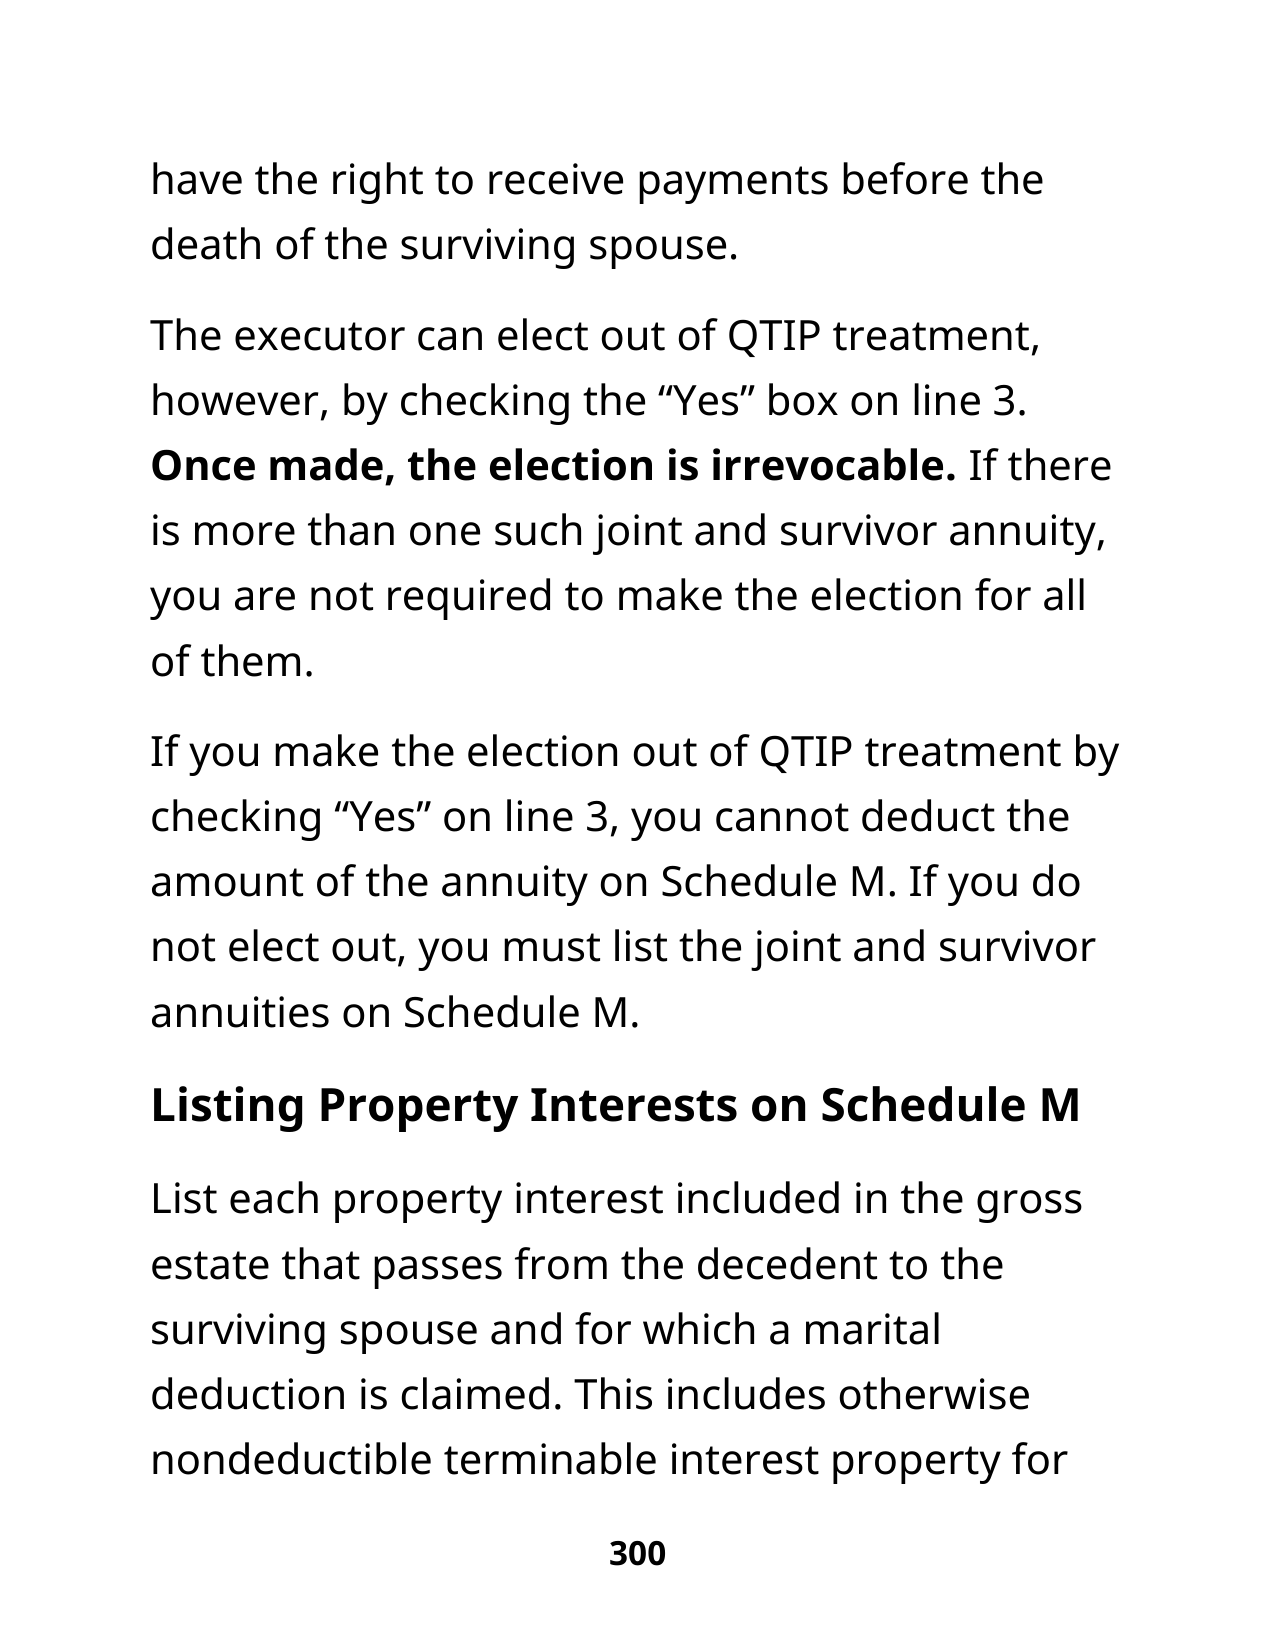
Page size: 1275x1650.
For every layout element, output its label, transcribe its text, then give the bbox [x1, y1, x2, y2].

text If you make the election out of QTIP treatment by checking “Yes” on line 3, you cannot deduct the amount of the annuity on Schedule M. If you do not elect out, you must list the joint and survivor annuities on Schedule M. [150, 722, 1125, 1039]
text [150, 150, 1125, 272]
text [150, 1169, 1125, 1487]
text The executor can elect out of QTIP treatment, however, by checking the “Yes” box on line 3. Once made, the election is irrevocable. If there is more than one such joint and survivor annuity, you are not required to make the election for all of them. [150, 305, 1125, 688]
subtitle Listing Property Interests on Schedule M [150, 1073, 1125, 1135]
